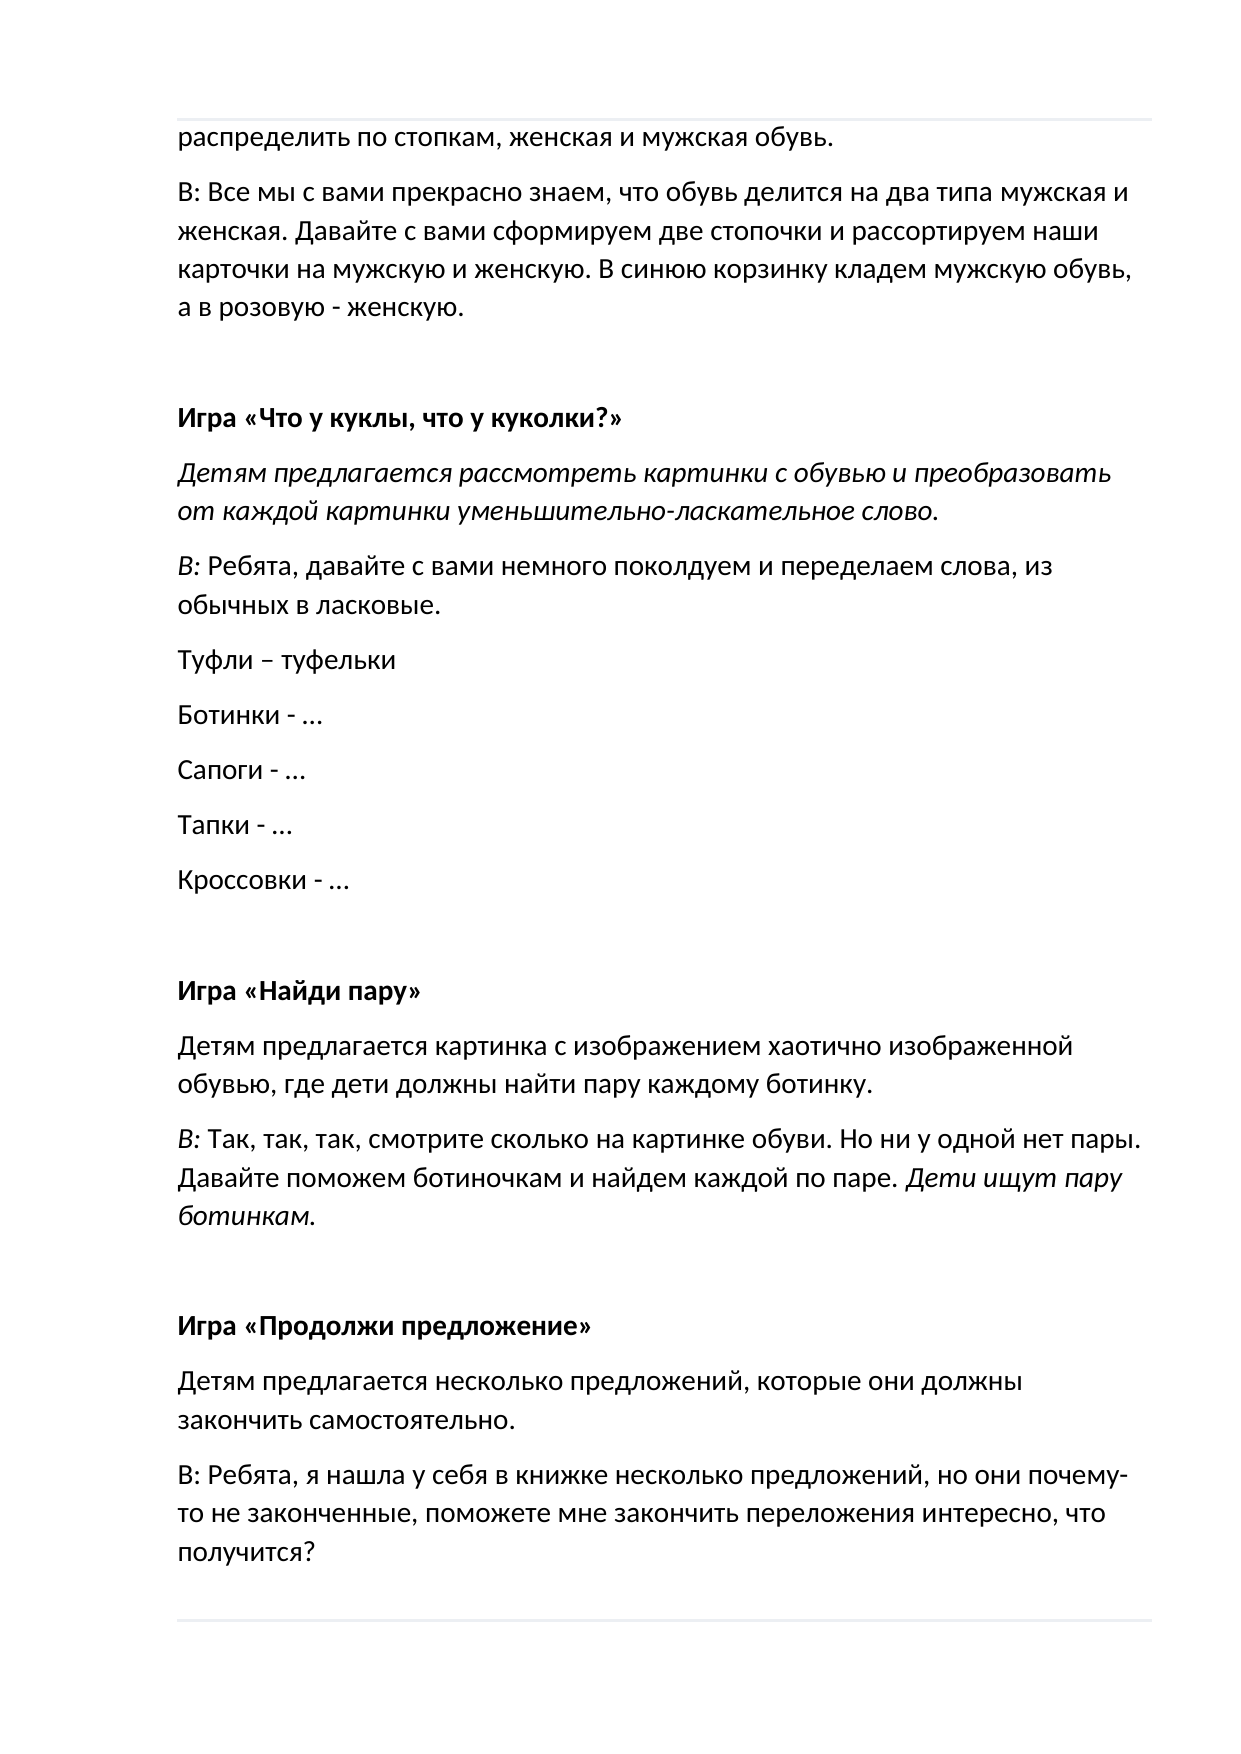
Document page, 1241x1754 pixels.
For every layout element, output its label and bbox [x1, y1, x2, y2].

table_header [177, 121, 1152, 1618]
